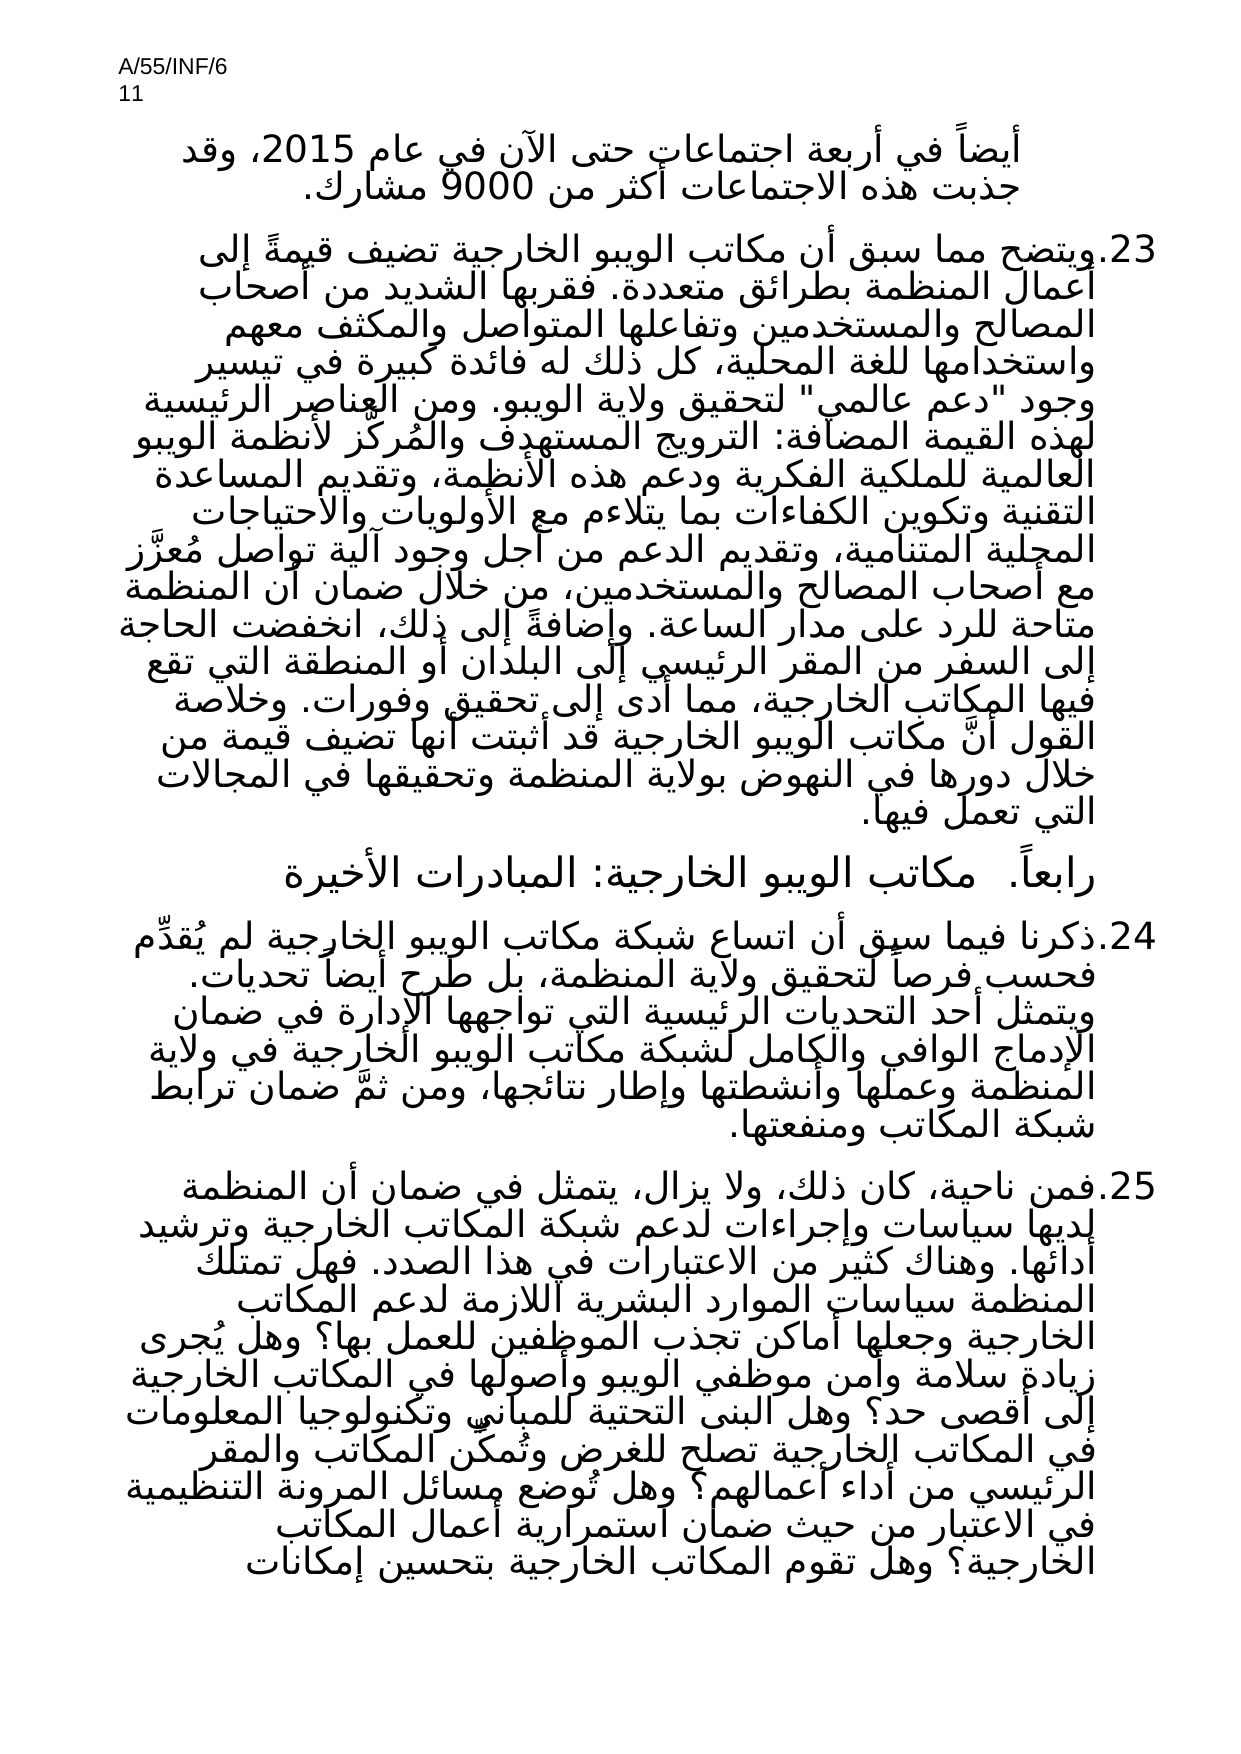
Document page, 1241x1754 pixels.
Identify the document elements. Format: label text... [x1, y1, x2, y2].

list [118, 132, 1059, 207]
text رابعاً. مكاتب الويبو الخارجية: المبادرات الأخيرة [819, 857, 1097, 895]
text رابعاً. مكاتب الويبو الخارجية: المبادرات الأخيرة [118, 857, 834, 895]
list ذكرنا فيما سبق أن اتساع شبكة مكاتب الويبو الخارجية لم يُقدِّم فحسب فرصاً لتحقيق ولاية المنظمة، بل طرح أيضاً تحديات. ويتمثل أحد التحديات الرئيسية التي تواجهها الإدارة في ضمان الإدماج الوافي والكامل لشبكة مكاتب الويبو الخارجية في ولاية المنظمة وعملها وأنشطتها وإطار نتائجها، ومن ثمَّ ضمان ترابط شبكة المكاتب ومنفعتها. [118, 920, 1097, 1145]
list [118, 1170, 1097, 1582]
list ويتضح مما سبق أن مكاتب الويبو الخارجية تضيف قيمةً إلى أعمال المنظمة بطرائق متعددة. فقربها الشديد من أصحاب المصالح والمستخدمين وتفاعلها المتواصل والمكثف معهم واستخدامها للغة المحلية، كل ذلك له فائدة كبيرة في تيسير وجود "دعم عالمي" لتحقيق ولاية الويبو. ومن العناصر الرئيسية لهذه القيمة المضافة: الترويج المستهدف والمُركَّز لأنظمة الويبو العالمية للملكية الفكرية ودعم هذه الأنظمة، وتقديم المساعدة التقنية وتكوين الكفاءات بما يتلاءم مع الأولويات والاحتياجات المحلية المتنامية، وتقديم الدعم من أجل وجود آلية تواصل مُعزَّز مع أصحاب المصالح والمستخدمين، من خلال ضمان أن المنظمة متاحة للرد على مدار الساعة. وإضافةً إلى ذلك، انخفضت الحاجة إلى السفر من المقر الرئيسي إلى البلدان أو المنطقة التي تقع فيها المكاتب الخارجية، مما أدى إلى تحقيق وفورات. وخلاصة القول أنَّ مكاتب الويبو الخارجية قد أثبتت أنها تضيف قيمة من خلال دورها في النهوض بولاية المنظمة وتحقيقها في المجالات التي تعمل فيها. [118, 232, 1097, 832]
